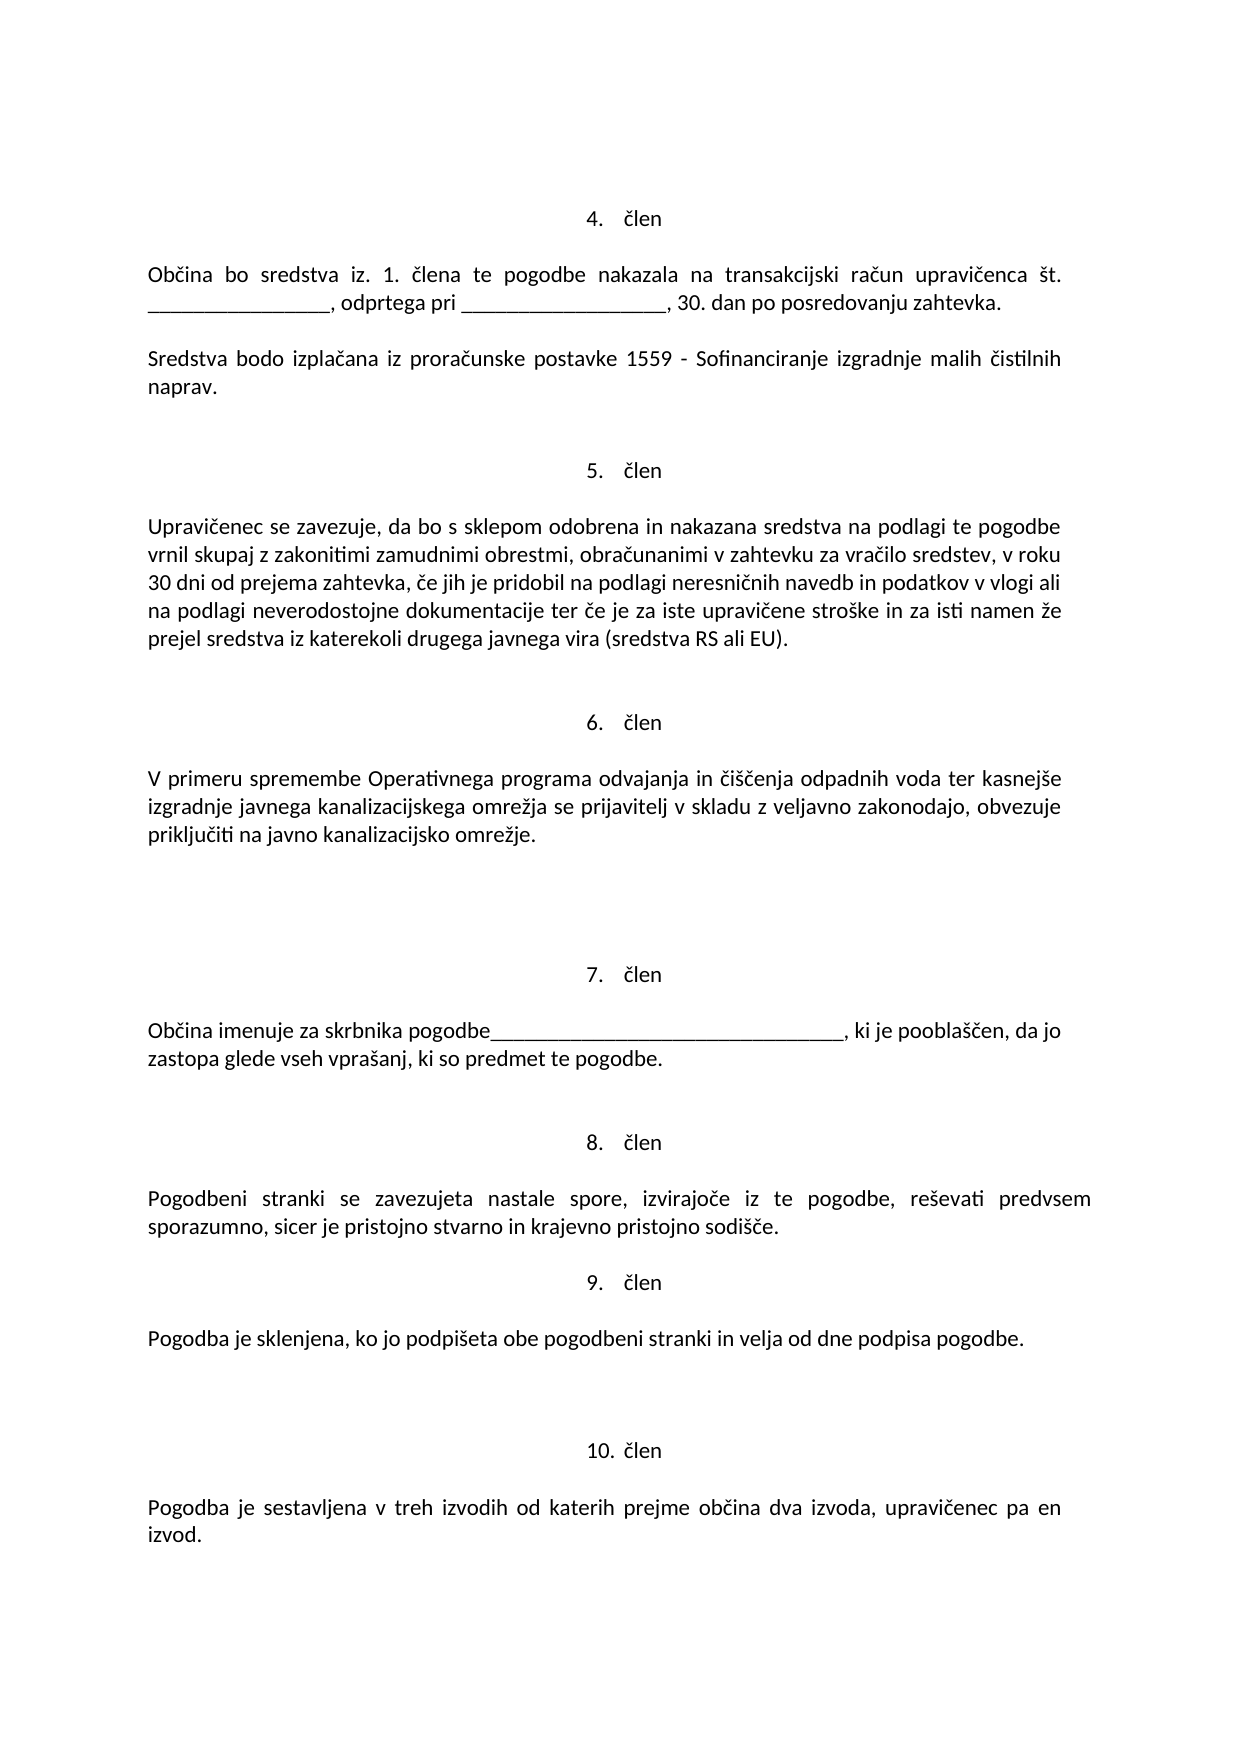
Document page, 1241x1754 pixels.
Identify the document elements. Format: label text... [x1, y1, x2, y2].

list člen [185, 708, 1063, 736]
list člen [185, 1128, 1063, 1156]
text Upravičenec se zavezuje, da bo s sklepom odobrena in nakazana sredstva na podlagi te pogodbe vrnil skupaj z zakonitimi zamudnimi obrestmi, obračunanimi v zahtevku za vračilo sredstev, v roku 30 dni od prejema zahtevka, če jih je pridobil na podlagi neresničnih navedb in podatkov v vlogi ali na podlagi neverodostojne dokumentacije ter če je za iste upravičene stroške in za isti namen že prejel sredstva iz katerekoli drugega javnega vira (sredstva RS ali EU). [148, 512, 1063, 652]
list člen [185, 1437, 1063, 1464]
list člen [185, 1268, 1063, 1296]
list člen [185, 456, 1063, 484]
list člen [185, 204, 1063, 232]
text Pogodba je sestavljena v treh izvodih od katerih prejme občina dva izvoda, upravičenec pa en izvod. [148, 1493, 1063, 1549]
text Občina bo sredstva iz. 1. člena te pogodbe nakazala na transakcijski račun upravičenca št. ________________, odprtega pri __________________, 30. dan po posredovanju zahtevka. [148, 260, 1063, 316]
text Sredstva bodo izplačana iz proračunske postavke 1559 - Sofinanciranje izgradnje malih čistilnih naprav. [148, 344, 1063, 400]
list člen [185, 960, 1063, 988]
text Občina imenuje za skrbnika pogodbe_______________________________, ki je pooblaščen, da jo zastopa glede vseh vprašanj, ki so predmet te pogodbe. [148, 1016, 1063, 1072]
text Pogodba je sklenjena, ko jo podpišeta obe pogodbeni stranki in velja od dne podpisa pogodbe. [148, 1324, 1063, 1352]
text Pogodbeni stranki se zavezujeta nastale spore, izvirajoče iz te pogodbe, reševati predvsem sporazumno, sicer je pristojno stvarno in krajevno pristojno sodišče. [148, 1184, 1093, 1240]
text V primeru spremembe Operativnega programa odvajanja in čiščenja odpadnih voda ter kasnejše izgradnje javnega kanalizacijskega omrežja se prijavitelj v skladu z veljavno zakonodajo, obvezuje priključiti na javno kanalizacijsko omrežje. [148, 764, 1063, 848]
